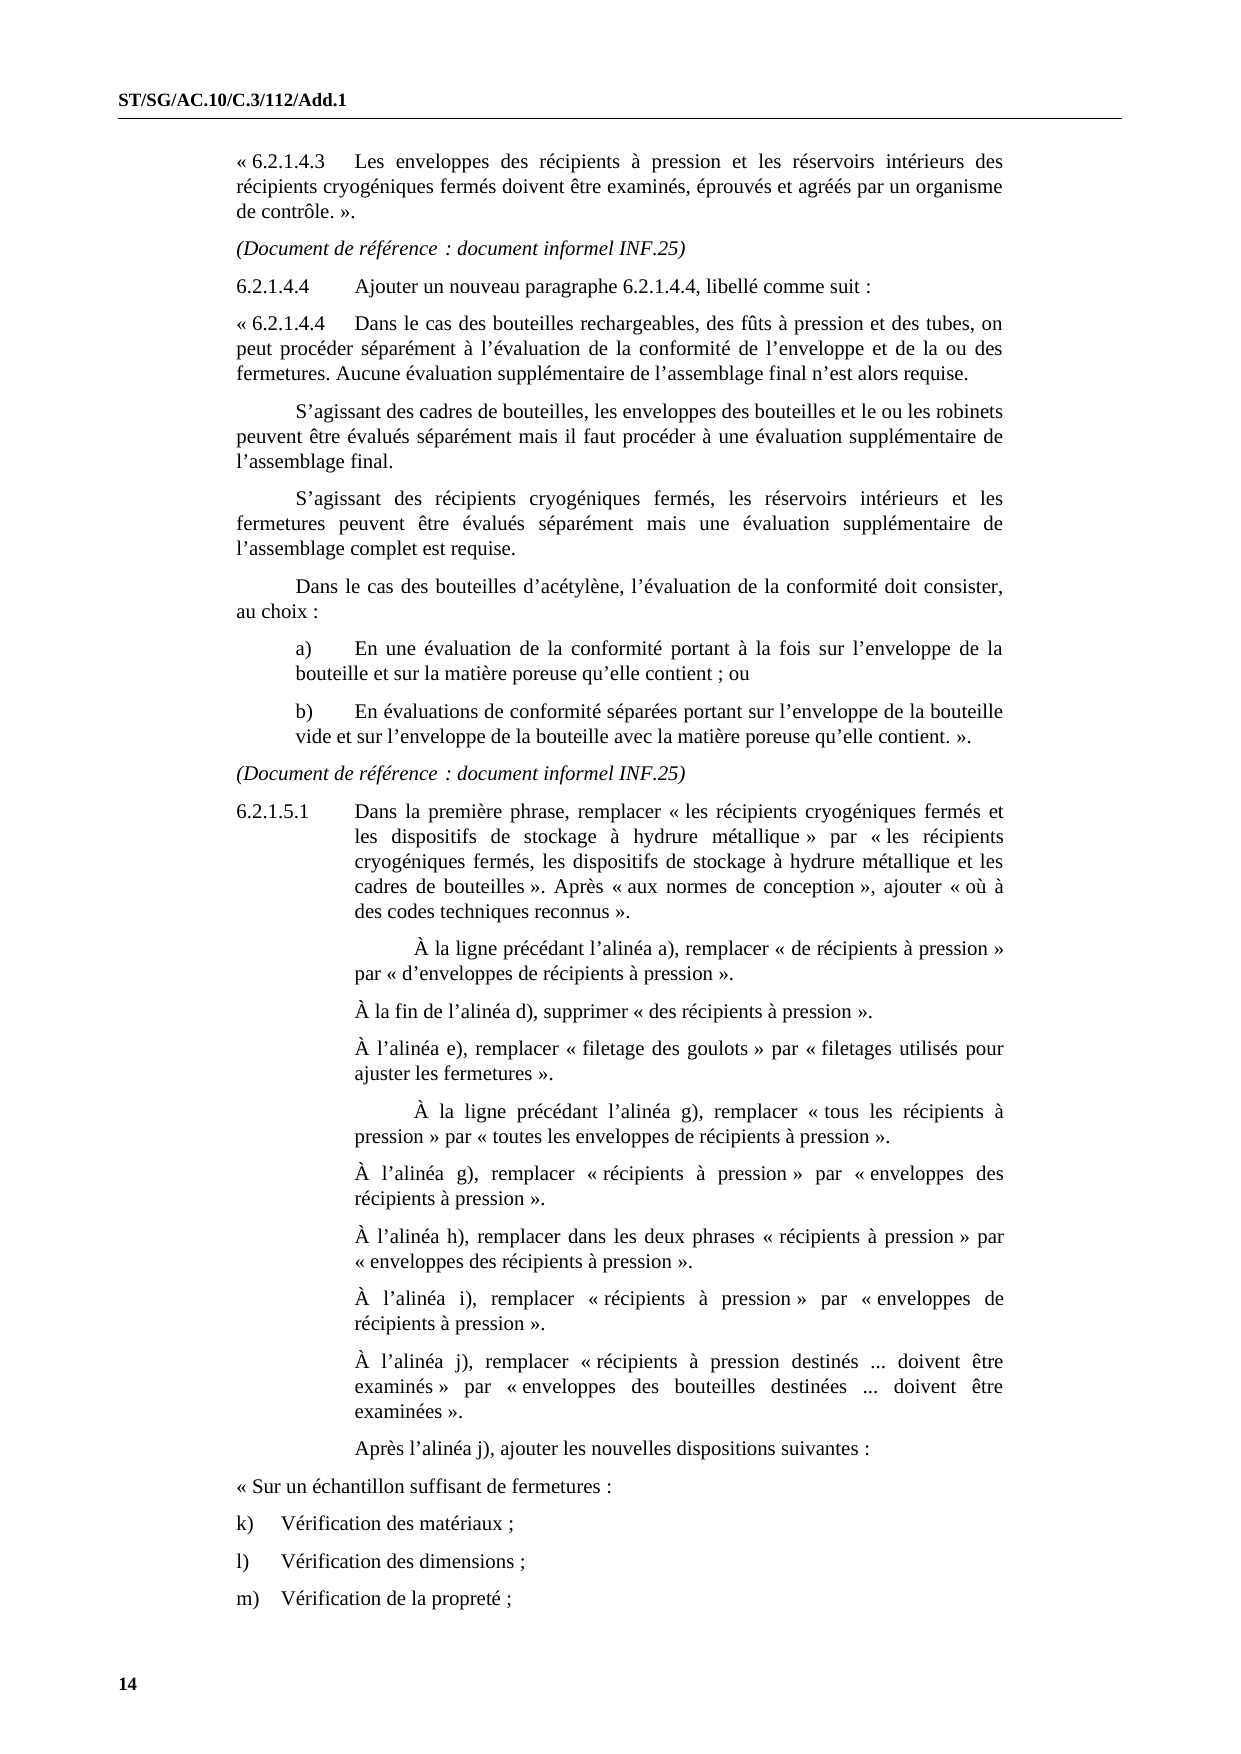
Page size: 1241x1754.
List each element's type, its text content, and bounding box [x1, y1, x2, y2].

text S’agissant des récipients cryogéniques fermés, les réservoirs intérieurs et les fermetures peuvent être évalués séparément mais une évaluation supplémentaire de l’assemblage complet est requise. [236, 485, 1004, 560]
text 6.2.1.4.4 Ajouter un nouveau paragraphe 6.2.1.4.4, libellé comme suit : [236, 273, 1004, 298]
text S’agissant des cadres de bouteilles, les enveloppes des bouteilles et le ou les robinets peuvent être évalués séparément mais il faut procéder à une évaluation supplémentaire de l’assemblage final. [236, 398, 1004, 473]
text À l’alinéa h), remplacer dans les deux phrases « récipients à pression » par « enveloppes des récipients à pression ». [236, 1223, 1004, 1273]
text m) Vérification de la propreté ; [236, 1585, 1004, 1610]
text (Document de référence : document informel INF.25) [236, 760, 1004, 785]
text À la ligne précédant l’alinéa a), remplacer « de récipients à pression » par « d’enveloppes de récipients à pression ». [236, 935, 1004, 985]
text a) En une évaluation de la conformité portant à la fois sur l’enveloppe de la bouteille et sur la matière poreuse qu’elle contient ; ou [295, 635, 1004, 685]
text À l’alinéa e), remplacer « filetage des goulots » par « filetages utilisés pour ajuster les fermetures ». [236, 1035, 1004, 1085]
text À la fin de l’alinéa d), supprimer « des récipients à pression ». [236, 998, 1004, 1023]
text À la ligne précédant l’alinéa g), remplacer « tous les récipients à pression » par « toutes les enveloppes de récipients à pression ». [236, 1098, 1004, 1148]
text Après l’alinéa j), ajouter les nouvelles dispositions suivantes : [236, 1435, 1004, 1460]
text l) Vérification des dimensions ; [236, 1548, 1004, 1573]
text « 6.2.1.4.3 Les enveloppes des récipients à pression et les réservoirs intérieurs des récipients cryogéniques fermés doivent être examinés, éprouvés et agréés par un organisme de contrôle. ». [236, 148, 1004, 223]
text À l’alinéa g), remplacer « récipients à pression » par « enveloppes des récipients à pression ». [236, 1160, 1004, 1210]
text k) Vérification des matériaux ; [236, 1510, 1004, 1535]
text « 6.2.1.4.4 Dans le cas des bouteilles rechargeables, des fûts à pression et des tubes, on peut procéder séparément à l’évaluation de la conformité de l’enveloppe et de la ou des fermetures. Aucune évaluation supplémentaire de l’assemblage final n’est alors requise. [236, 310, 1004, 385]
text Dans le cas des bouteilles d’acétylène, l’évaluation de la conformité doit consister, au choix : [236, 573, 1004, 623]
text 6.2.1.5.1 Dans la première phrase, remplacer « les récipients cryogéniques fermés et les dispositifs de stockage à hydrure métallique » par « les récipients cryogéniques fermés, les dispositifs de stockage à hydrure métallique et les cadres de bouteilles ». Après « aux normes de conception », ajouter « où à des codes techniques reconnus ». [236, 798, 1004, 923]
text « Sur un échantillon suffisant de fermetures : [236, 1473, 1004, 1498]
text À l’alinéa i), remplacer « récipients à pression » par « enveloppes de récipients à pression ». [236, 1285, 1004, 1335]
text À l’alinéa j), remplacer « récipients à pression destinés ... doivent être examinés » par « enveloppes des bouteilles destinées ... doivent être examinées ». [236, 1348, 1004, 1423]
text b) En évaluations de conformité séparées portant sur l’enveloppe de la bouteille vide et sur l’enveloppe de la bouteille avec la matière poreuse qu’elle contient. ». [295, 698, 1004, 748]
text (Document de référence : document informel INF.25) [236, 235, 1004, 260]
